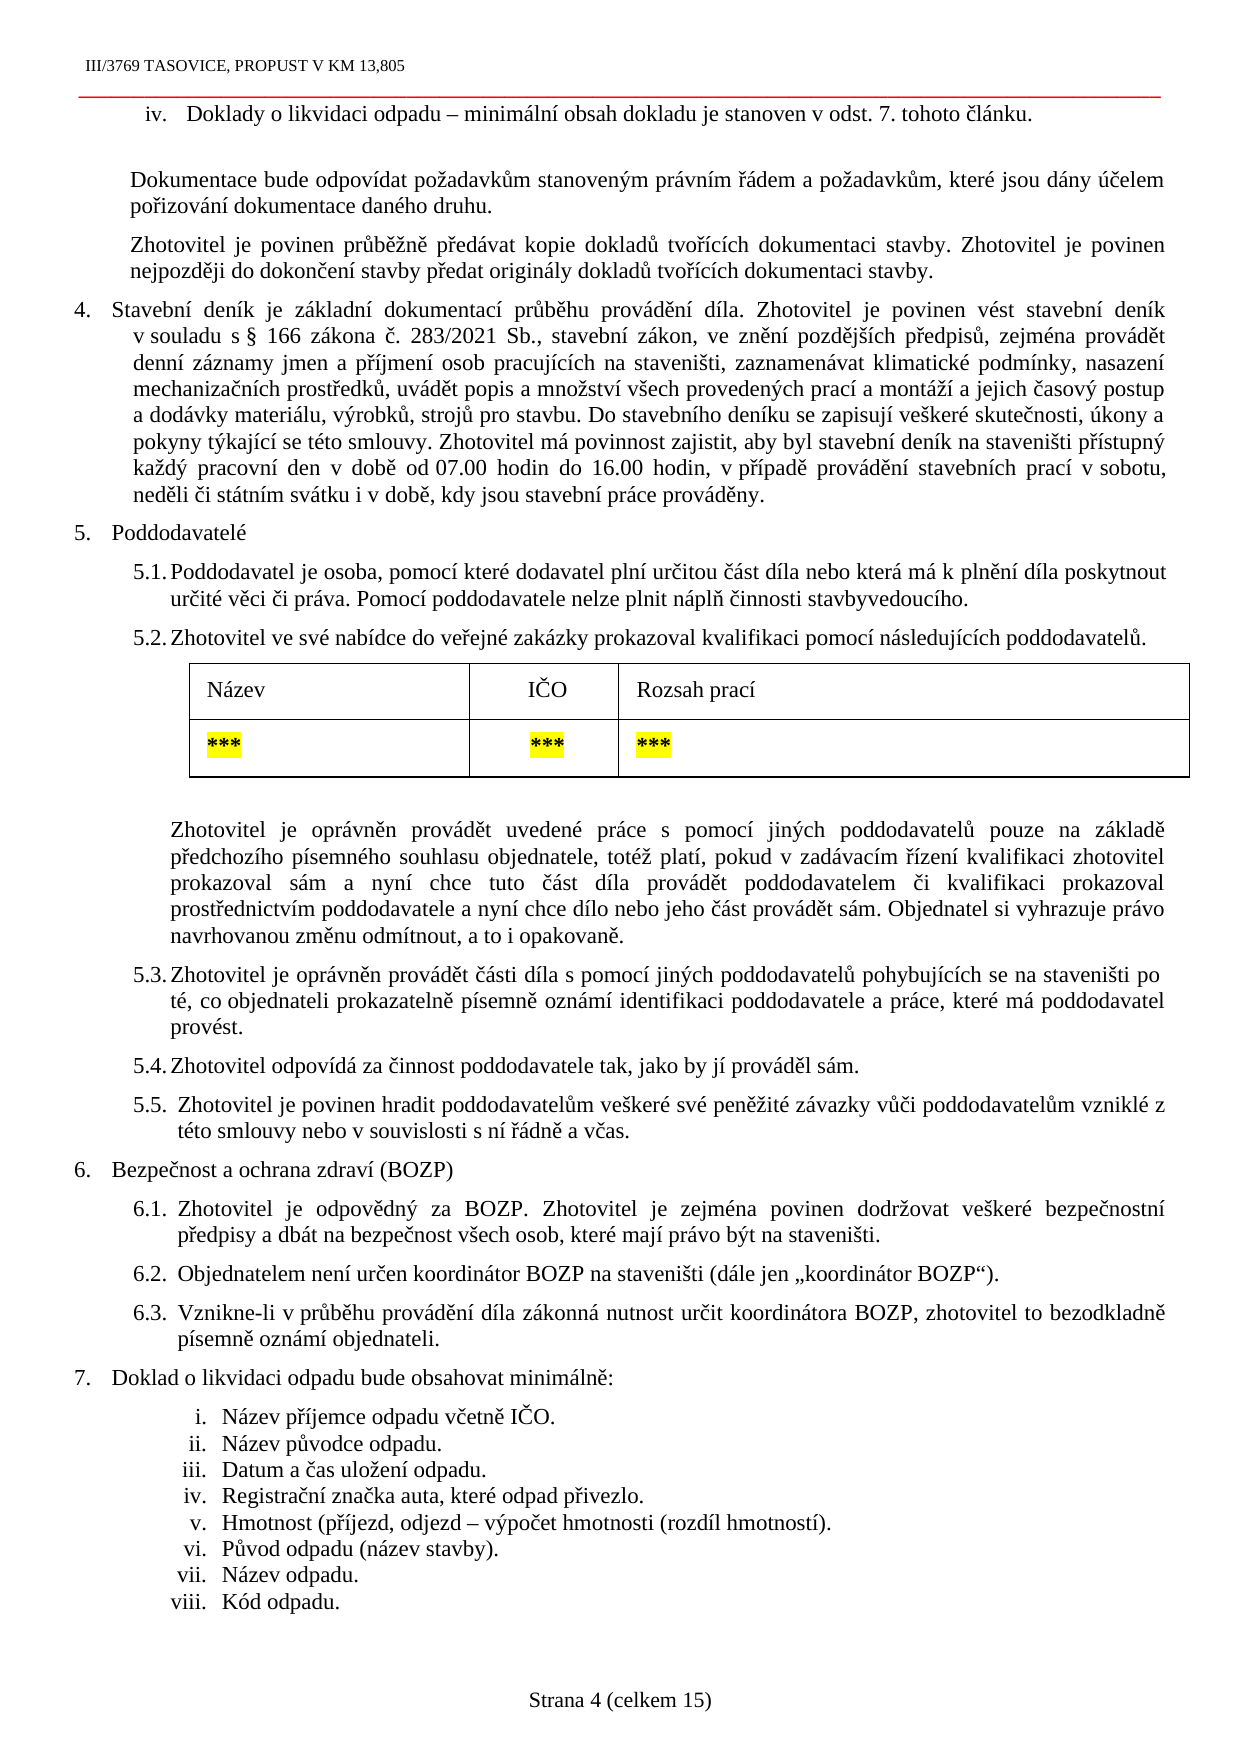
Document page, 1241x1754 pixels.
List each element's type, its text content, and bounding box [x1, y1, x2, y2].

list Zhotovitel je oprávněn provádět uvedené práce s pomocí jiných poddodavatelů pouze na základě předchozího písemného souhlasu objednatele, totéž platí, pokud v zadávacím řízení kvalifikaci zhotovitel prokazoval sám a nyní chce tuto část díla provádět poddodavatelem či kvalifikaci prokazoval prostřednictvím poddodavatele a nyní chce dílo nebo jeho část provádět sám. Objednatel si vyhrazuje právo navrhovanou změnu odmítnout, a to i opakovaně. [170, 816, 1166, 948]
list Zhotovitel je oprávněn provádět části díla s pomocí jiných poddodavatelů pohybujících se na staveništi po té, co objednateli prokazatelně písemně oznámí identifikaci poddodavatele a práce, které má poddodavatel provést. [133, 961, 1166, 1040]
list Kód odpadu. [207, 1588, 1166, 1614]
text Zhotovitel je povinen průběžně předávat kopie dokladů tvořících dokumentaci stavby. Zhotovitel je povinen nejpozději do dokončení stavby předat originály dokladů tvořících dokumentaci stavby. [130, 231, 1166, 284]
list Zhotovitel odpovídá za činnost poddodavatele tak, jako by jí prováděl sám. [133, 1052, 1166, 1078]
list Poddodavatel je osoba, pomocí které dodavatel plní určitou část díla nebo která má k plnění díla poskytnout určité věci či práva. Pomocí poddodavatele nelze plnit náplň činnosti stavbyvedoucího. [133, 558, 1166, 611]
list Zhotovitel je odpovědný za BOZP. Zhotovitel je zejména povinen dodržovat veškeré bezpečnostní předpisy a dbát na bezpečnost všech osob, které mají právo být na staveništi. [133, 1195, 1166, 1248]
list Registrační značka auta, které odpad přivezlo. [207, 1482, 1166, 1509]
list Vznikne-li v průběhu provádění díla zákonná nutnost určit koordinátora BOZP, zhotovitel to bezodkladně písemně oznámí objednateli. [133, 1299, 1166, 1352]
table_cell *** [619, 720, 1189, 776]
list Doklady o likvidaci odpadu – minimální obsah dokladu je stanoven v odst. 7. tohoto článku. [167, 101, 1166, 127]
list Doklad o likvidaci odpadu bude obsahovat minimálně: [74, 1364, 1166, 1391]
table_header IČO [470, 664, 618, 718]
list Název odpadu. [207, 1561, 1166, 1588]
list Název původce odpadu. [207, 1429, 1166, 1456]
list Bezpečnost a ochrana zdraví (BOZP) [74, 1156, 1166, 1183]
list Objednatelem není určen koordinátor BOZP na staveništi (dále jen „koordinátor BOZP“). [133, 1260, 1166, 1287]
list Zhotovitel je povinen hradit poddodavatelům veškeré své peněžité závazky vůči poddodavatelům vzniklé z této smlouvy nebo v souvislosti s ní řádně a včas. [133, 1091, 1166, 1144]
table_header Rozsah prací [619, 664, 1189, 718]
table_header Název [190, 664, 469, 718]
list Datum a čas uložení odpadu. [207, 1456, 1166, 1482]
text Dokumentace bude odpovídat požadavkům stanoveným právním řádem a požadavkům, které jsou dány účelem pořizování dokumentace daného druhu. [130, 166, 1166, 218]
list Stavební deník je základní dokumentací průběhu provádění díla. Zhotovitel je povinen vést stavební deník v souladu s § 166 zákona č. 283/2021 Sb., stavební zákon, ve znění pozdějších předpisů, zejména provádět denní záznamy jmen a příjmení osob pracujících na staveništi, zaznamenávat klimatické podmínky, nasazení mechanizačních prostředků, uvádět popis a množství všech provedených prací a montáží a jejich časový postup a dodávky materiálu, výrobků, strojů pro stavbu. Do stavebního deníku se zapisují veškeré skutečnosti, úkony a pokyny týkající se této smlouvy. Zhotovitel má povinnost zajistit, aby byl stavební deník na staveništi přístupný každý pracovní den v době od 07.00 hodin do 16.00 hodin, v případě provádění stavebních prací v sobotu, neděli či státním svátku i v době, kdy jsou stavební práce prováděny. [74, 296, 1166, 507]
list Hmotnost (příjezd, odjezd – výpočet hmotnosti (rozdíl hmotností). [207, 1509, 1166, 1535]
list Název příjemce odpadu včetně IČO. [207, 1403, 1166, 1429]
list Původ odpadu (název stavby). [207, 1535, 1166, 1561]
list Zhotovitel ve své nabídce do veřejné zakázky prokazoval kvalifikaci pomocí následujících poddodavatelů. [133, 623, 1166, 650]
table_cell *** [190, 720, 469, 776]
table_cell *** [470, 720, 618, 776]
list Poddodavatelé [74, 519, 1166, 546]
